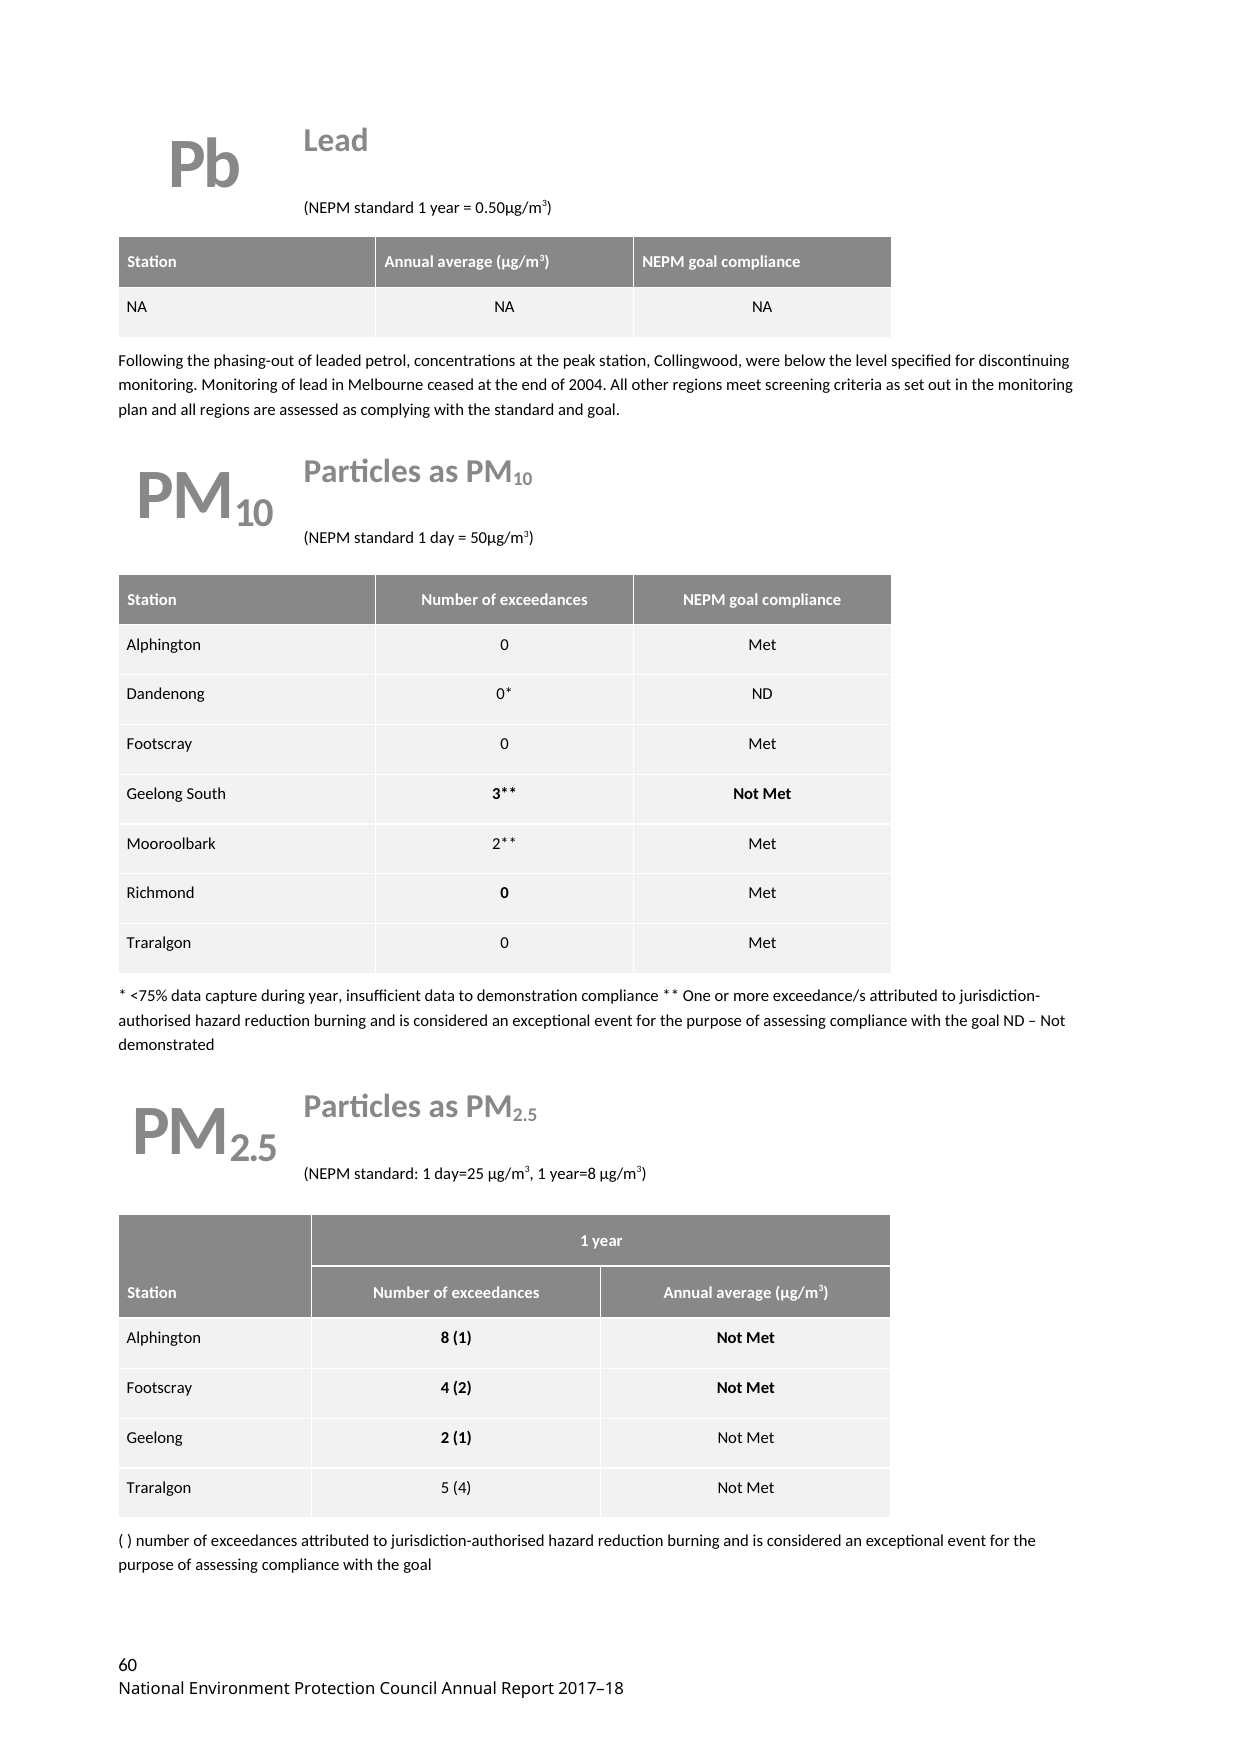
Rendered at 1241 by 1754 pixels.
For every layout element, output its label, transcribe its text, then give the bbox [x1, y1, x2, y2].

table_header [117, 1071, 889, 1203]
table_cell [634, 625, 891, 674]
text ( ) number of exceedances attributed to jurisdiction-authorised hazard reduction burning and is considered an exceptional event for the purpose of assessing compliance with the goal [118, 1530, 1090, 1575]
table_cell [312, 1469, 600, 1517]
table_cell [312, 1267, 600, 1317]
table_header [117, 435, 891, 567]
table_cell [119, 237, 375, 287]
text * <75% data capture during year, insufficient data to demonstration compliance ** One or more exceedance/s attributed to jurisdiction-authorised hazard reduction burning and is considered an exceptional event for the purpose of assessing compliance with the goal ND – Not demonstrated [118, 986, 1090, 1055]
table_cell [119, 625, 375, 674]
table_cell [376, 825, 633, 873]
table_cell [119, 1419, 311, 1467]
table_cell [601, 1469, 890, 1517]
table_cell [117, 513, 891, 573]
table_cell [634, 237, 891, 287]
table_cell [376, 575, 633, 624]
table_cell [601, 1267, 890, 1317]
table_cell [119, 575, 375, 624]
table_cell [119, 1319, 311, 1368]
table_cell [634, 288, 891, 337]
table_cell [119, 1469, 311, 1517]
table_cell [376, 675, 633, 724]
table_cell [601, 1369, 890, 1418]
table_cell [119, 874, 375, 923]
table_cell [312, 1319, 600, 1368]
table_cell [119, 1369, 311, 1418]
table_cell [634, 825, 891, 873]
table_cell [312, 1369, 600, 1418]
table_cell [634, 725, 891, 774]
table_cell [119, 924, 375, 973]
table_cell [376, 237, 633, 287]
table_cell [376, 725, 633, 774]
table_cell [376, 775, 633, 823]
text Following the phasing-out of leaded petrol, concentrations at the peak station, Collingwood, were below the level specified for discontinuing monitoring. Monitoring of lead in Melbourne ceased at the end of 2004. All other regions meet screening criteria as set out in the monitoring plan and all regions are assessed as complying with the standard and goal. [118, 350, 1090, 419]
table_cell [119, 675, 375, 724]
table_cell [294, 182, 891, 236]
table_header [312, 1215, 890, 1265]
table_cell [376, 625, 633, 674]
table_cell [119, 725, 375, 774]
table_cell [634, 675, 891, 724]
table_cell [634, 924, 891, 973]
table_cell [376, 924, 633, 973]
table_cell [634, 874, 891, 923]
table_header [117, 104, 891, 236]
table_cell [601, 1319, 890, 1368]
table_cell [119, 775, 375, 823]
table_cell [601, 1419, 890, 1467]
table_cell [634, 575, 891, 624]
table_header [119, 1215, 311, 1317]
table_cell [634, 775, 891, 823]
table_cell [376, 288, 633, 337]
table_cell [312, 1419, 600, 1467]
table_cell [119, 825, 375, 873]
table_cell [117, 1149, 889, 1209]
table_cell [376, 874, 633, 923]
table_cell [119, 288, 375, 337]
